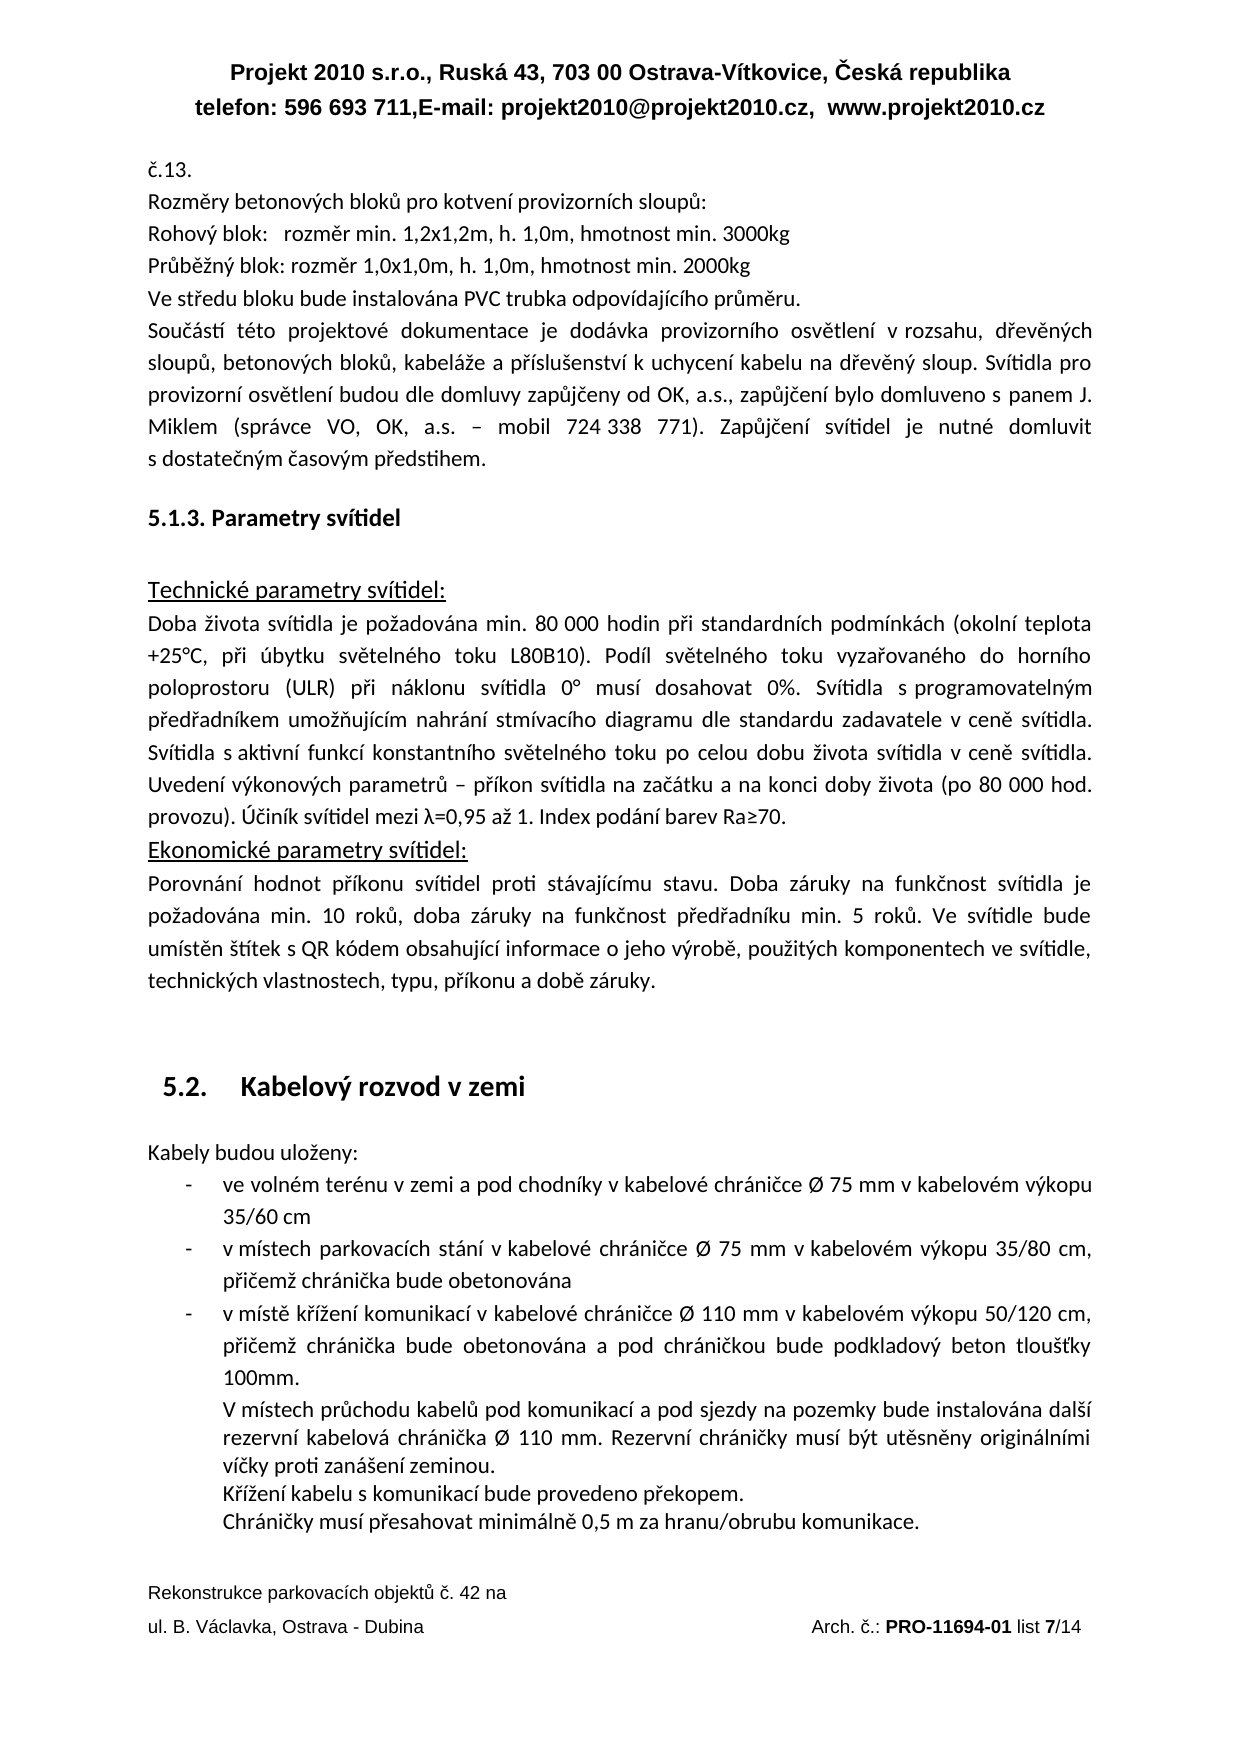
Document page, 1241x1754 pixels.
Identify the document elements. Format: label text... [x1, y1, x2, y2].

text Rozměry betonových bloků pro kotvení provizorních sloupů: [148, 187, 1093, 215]
text Rohový blok: rozměr min. 1,2x1,2m, h. 1,0m, hmotnost min. 3000kg [148, 219, 1093, 247]
list Chráničky musí přesahovat minimálně 0,5 m za hranu/obrubu komunikace. [223, 1507, 1093, 1535]
list V místech průchodu kabelů pod komunikací a pod sjezdy na pozemky bude instalována další rezervní kabelová chránička Ø 110 mm. Rezervní chráničky musí být utěsněny originálními víčky proti zanášení zeminou. [223, 1395, 1093, 1479]
text Součástí této projektové dokumentace je dodávka provizorního osvětlení v rozsahu, dřevěných sloupů, betonových bloků, kabeláže a příslušenství k uchycení kabelu na dřevěný sloup. Svítidla pro provizorní osvětlení budou dle domluvy zapůjčeny od OK, a.s., zapůjčení bylo domluveno s panem J. Miklem (správce VO, OK, a.s. – mobil 724 338 771). Zapůjčení svítidel je nutné domluvit s dostatečným časovým předstihem. [148, 316, 1093, 473]
text Doba života svítidla je požadována min. 80 000 hodin při standardních podmínkách (okolní teplota +25°C, při úbytku světelného toku L80B10). Podíl světelného toku vyzařovaného do horního poloprostoru (ULR) při náklonu svítidla 0° musí dosahovat 0%. Svítidla s programovatelným předřadníkem umožňujícím nahrání stmívacího diagramu dle standardu zadavatele v ceně svítidla. Svítidla s aktivní funkcí konstantního světelného toku po celou dobu života svítidla v ceně svítidla. Uvedení výkonových parametrů – příkon svítidla na začátku a na konci doby života (po 80 000 hod. provozu). Účiník svítidel mezi λ=0,95 až 1. Index podání barev Ra≥70. [148, 609, 1093, 830]
list v místech parkovacích stání v kabelové chráničce Ø 75 mm v kabelovém výkopu 35/80 cm, přičemž chránička bude obetonována [185, 1234, 1093, 1294]
subtitle Parametry svítidel [148, 502, 1093, 532]
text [148, 155, 1093, 183]
text Porovnání hodnot příkonu svítidel proti stávajícímu stavu. Doba záruky na funkčnost svítidla je požadována min. 10 roků, doba záruky na funkčnost předřadníku min. 5 roků. Ve svítidle bude umístěn štítek s QR kódem obsahující informace o jeho výrobě, použitých komponentech ve svítidle, technických vlastnostech, typu, příkonu a době záruky. [148, 869, 1093, 994]
text Průběžný blok: rozměr 1,0x1,0m, h. 1,0m, hmotnost min. 2000kg [148, 251, 1093, 279]
list Křížení kabelu s komunikací bude provedeno překopem. [223, 1479, 1093, 1507]
text Ekonomické parametry svítidel: [148, 834, 1093, 865]
subtitle Kabelový rozvod v zemi [162, 1068, 1093, 1103]
text Technické parametry svítidel: [148, 574, 1093, 604]
list v místě křížení komunikací v kabelové chráničce Ø 110 mm v kabelovém výkopu 50/120 cm, přičemž chránička bude obetonována a pod chráničkou bude podkladový beton tloušťky 100mm. [185, 1299, 1093, 1391]
text Ve středu bloku bude instalována PVC trubka odpovídajícího průměru. [148, 284, 1093, 312]
list ve volném terénu v zemi a pod chodníky v kabelové chráničce Ø 75 mm v kabelovém výkopu 35/60 cm [185, 1170, 1093, 1230]
text Kabely budou uloženy: [148, 1138, 1093, 1166]
